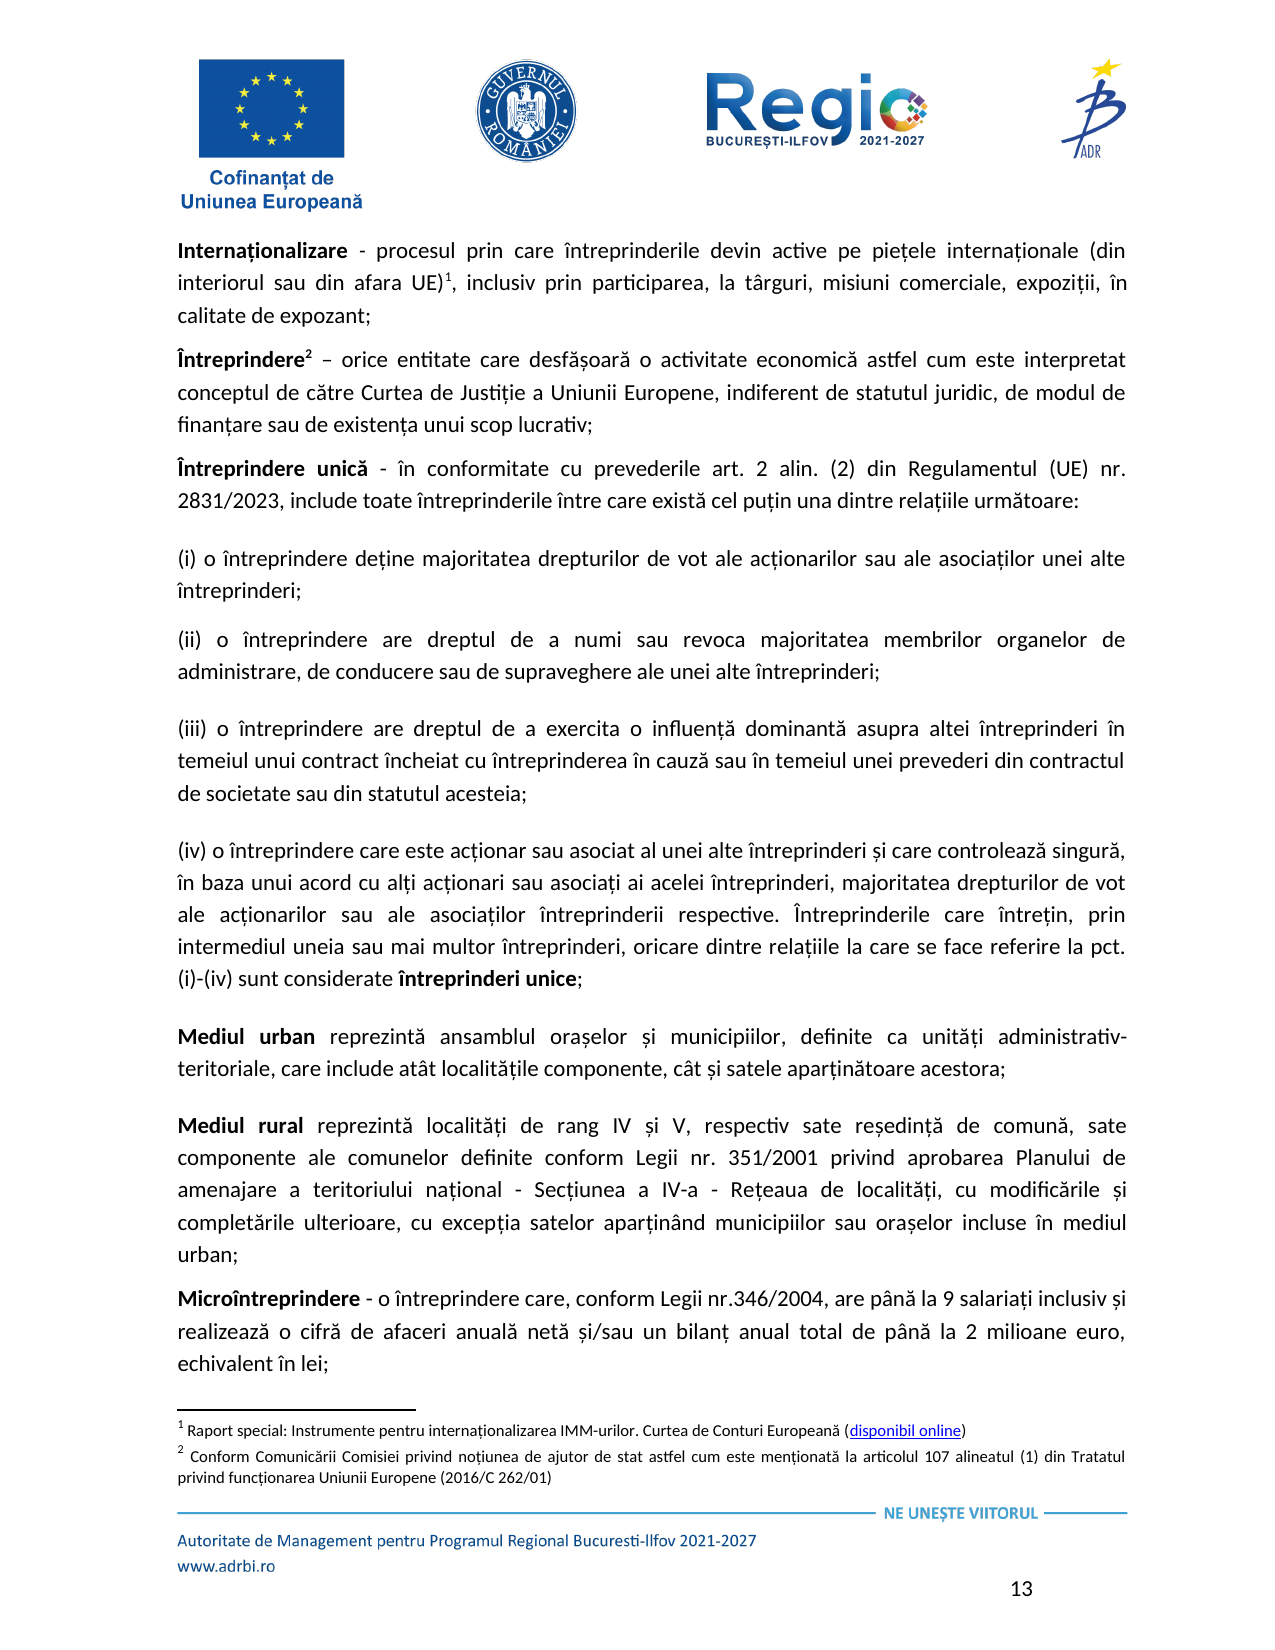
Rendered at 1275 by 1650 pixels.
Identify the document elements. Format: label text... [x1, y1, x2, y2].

text Mediul rural reprezintă localităţi de rang IV şi V, respectiv sate reşedinţă de comună, sate componente ale comunelor definite conform Legii nr. 351/2001 privind aprobarea Planului de amenajare a teritoriului naţional - Secţiunea a IV-a - Reţeaua de localităţi, cu modificările şi completările ulterioare, cu excepţia satelor aparţinând municipiilor sau oraşelor incluse în mediul urban; [177, 1111, 1127, 1268]
picture [177, 59, 1128, 212]
text (ii) o întreprindere are dreptul de a numi sau revoca majoritatea membrilor organelor de administrare, de conducere sau de supraveghere ale unei alte întreprinderi; [177, 625, 1127, 685]
text (i) o întreprindere deține majoritatea drepturilor de vot ale acționarilor sau ale asociaților unei alte întreprinderi; [177, 544, 1127, 604]
text Întreprindere unică - în conformitate cu prevederile art. 2 alin. (2) din Regulamentul (UE) nr. 2831/2023, include toate întreprinderile între care există cel puțin una dintre relațiile următoare: [177, 454, 1127, 515]
text Întreprindere – orice entitate care desfășoară o activitate economică astfel cum este interpretat conceptul de către Curtea de Justiție a Uniunii Europene, indiferent de statutul juridic, de modul de finanțare sau de existența unui scop lucrativ; [177, 345, 1127, 438]
text Mediul urban reprezintă ansamblul oraşelor şi municipiilor, definite ca unităţi administrativ-teritoriale, care include atât localităţile componente, cât şi satele aparţinătoare acestora; [177, 1022, 1127, 1082]
picture [177, 1507, 1128, 1572]
text Microîntreprindere - o întreprindere care, conform Legii nr.346/2004, are până la 9 salariați inclusiv și realizează o cifră de afaceri anuală netă și/sau un bilanț anual total de până la 2 milioane euro, echivalent în lei; [177, 1284, 1127, 1377]
text Internaționalizare - procesul prin care întreprinderile devin active pe piețele internaționale (din interiorul sau din afara UE), inclusiv prin participarea, la târguri, misiuni comerciale, expoziţii, în calitate de expozant; [177, 236, 1127, 329]
text (iv) o întreprindere care este acționar sau asociat al unei alte întreprinderi și care controlează singură, în baza unui acord cu alți acționari sau asociați ai acelei întreprinderi, majoritatea drepturilor de vot ale acționarilor sau ale asociaților întreprinderii respective. Întreprinderile care întrețin, prin intermediul uneia sau mai multor întreprinderi, oricare dintre relațiile la care se face referire la pct. (i)-(iv) sunt considerate întreprinderi unice; [177, 836, 1127, 993]
text (iii) o întreprindere are dreptul de a exercita o influență dominantă asupra altei întreprinderi în temeiul unui contract încheiat cu întreprinderea în cauză sau în temeiul unei prevederi din contractul de societate sau din statutul acesteia; [177, 714, 1127, 807]
